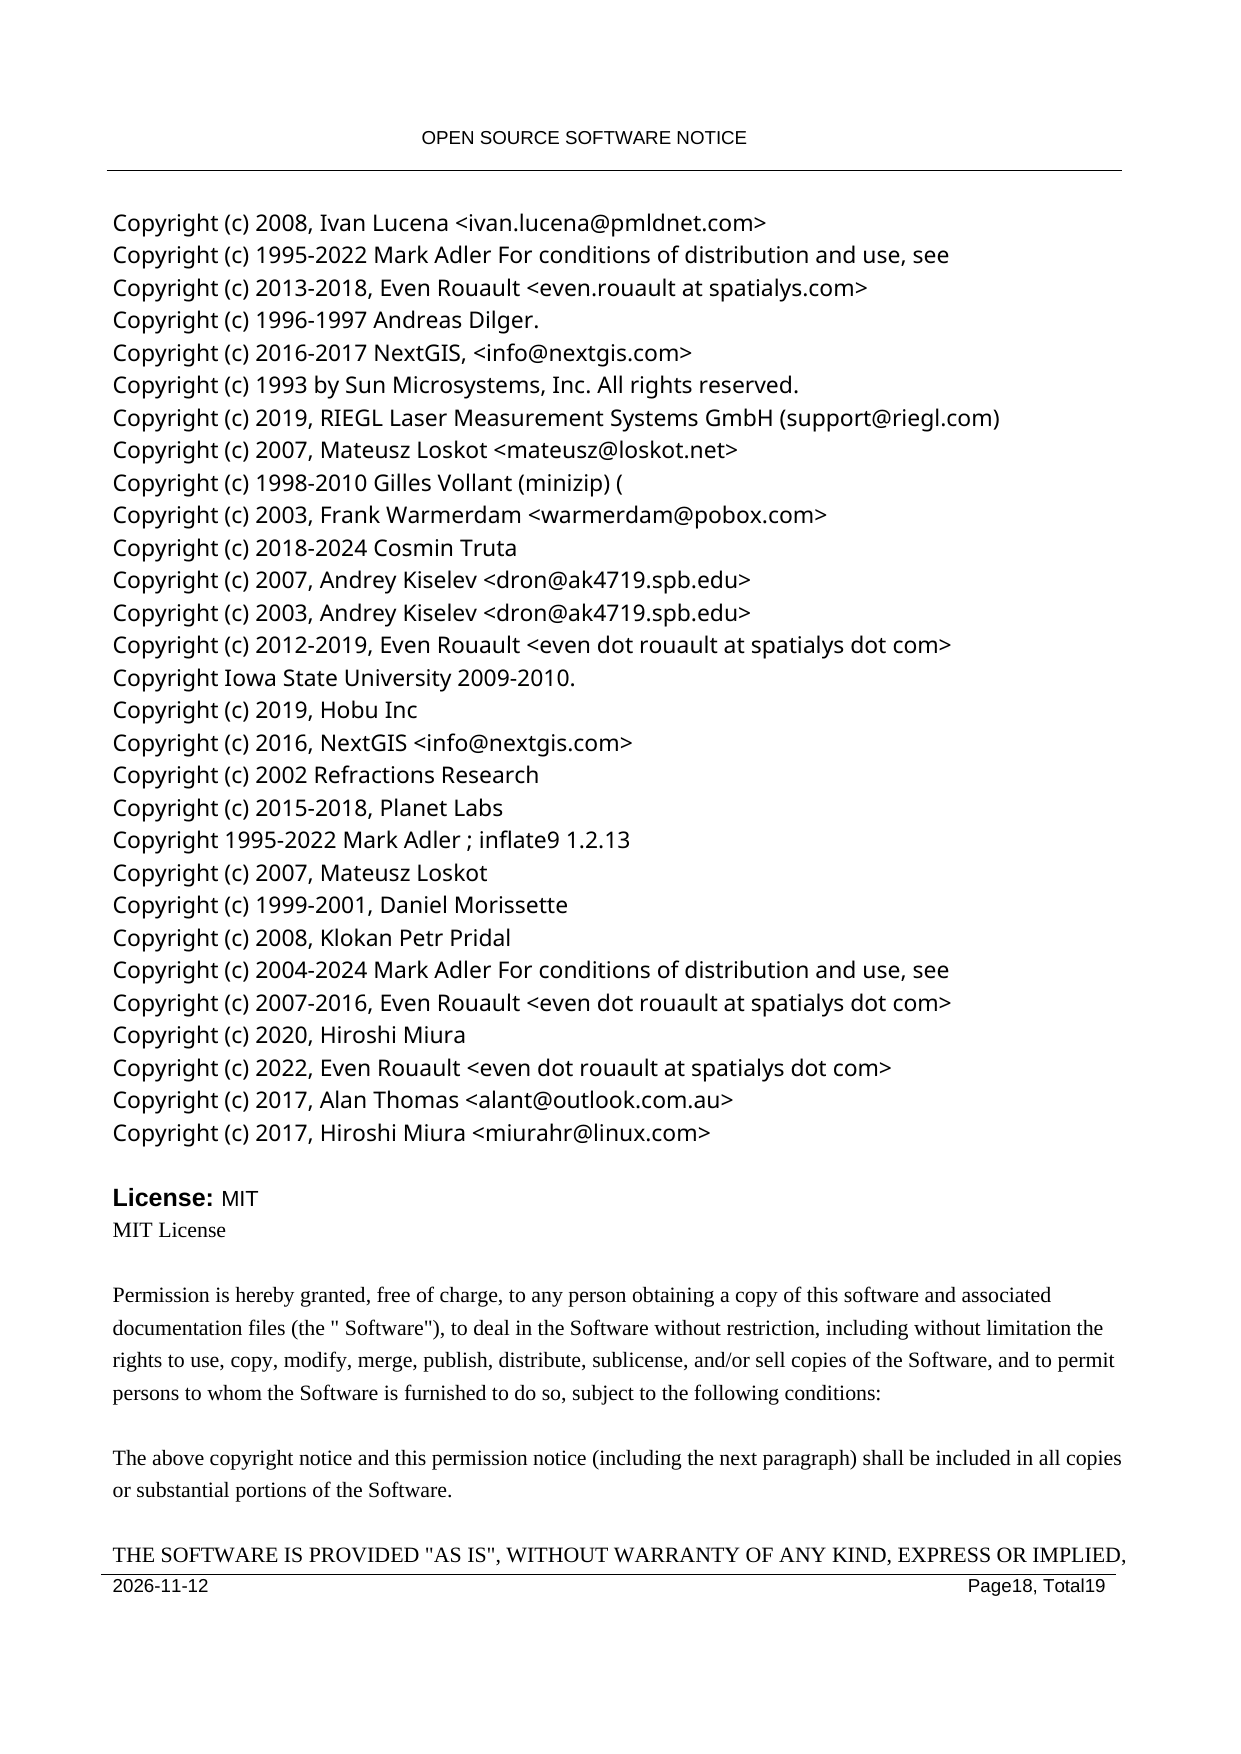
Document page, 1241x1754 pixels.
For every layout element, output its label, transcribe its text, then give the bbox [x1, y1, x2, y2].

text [112, 1214, 1128, 1571]
text License: MIT [112, 1181, 1128, 1214]
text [112, 206, 1128, 1181]
